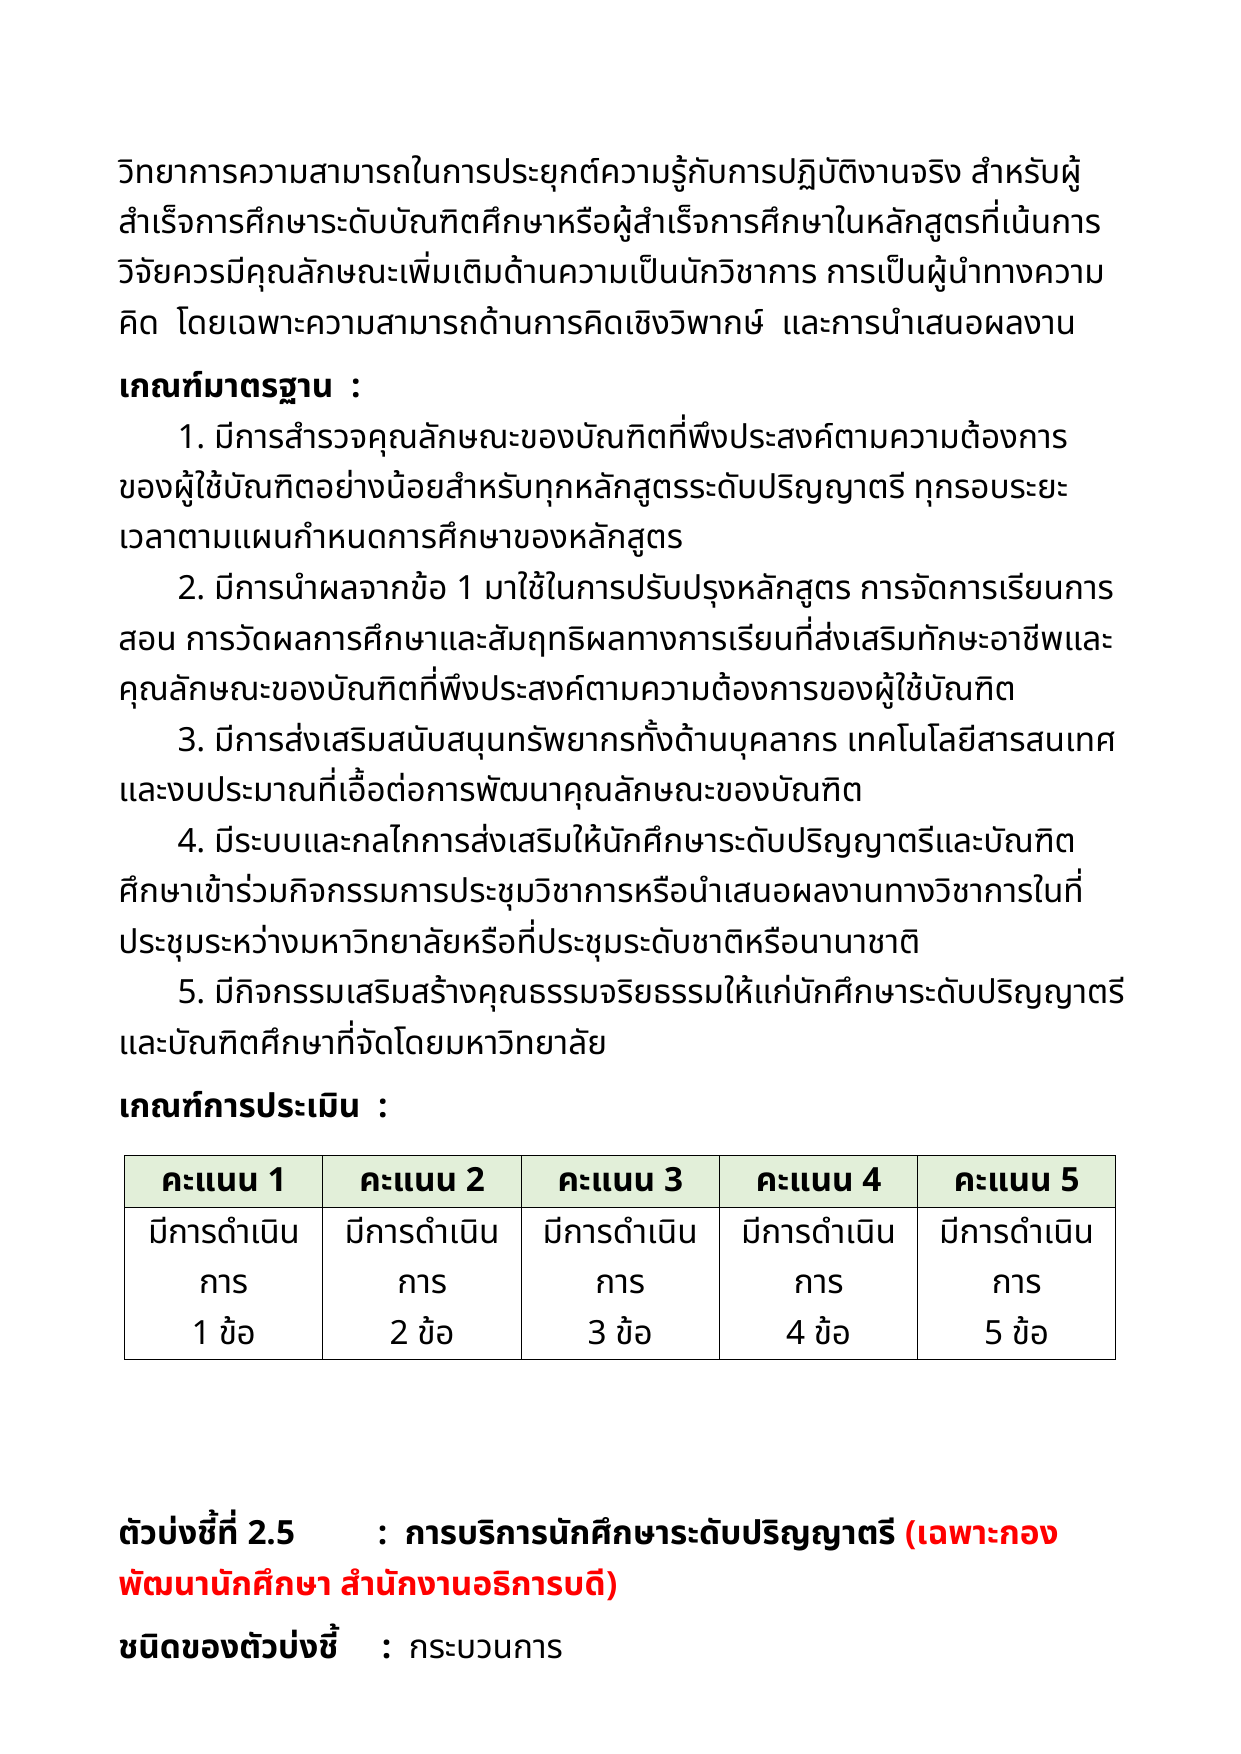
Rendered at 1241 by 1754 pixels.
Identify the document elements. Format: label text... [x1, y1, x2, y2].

text ชนิดของตัวบ่งชี้ : กระบวนการ [118, 1623, 1120, 1673]
text 5. มีกิจกรรมเสริมสร้างคุณธรรมจริยธรรมให้แก่นักศึกษาระดับปริญญาตรีและบัณฑิตศึกษาที่จัดโดยมหาวิทยาลัย [118, 968, 1126, 1069]
text 4. มีระบบและกลไกการส่งเสริมให้นักศึกษาระดับปริญญาตรีและบัณฑิตศึกษาเข้าร่วมกิจกรรมการประชุมวิชาการหรือนำเสนอผลงานทางวิชาการในที่ประชุมระหว่างมหาวิทยาลัยหรือที่ประชุมระดับชาติหรือนานาชาติ [118, 817, 1120, 968]
table_header คะแนน 4 [720, 1156, 917, 1207]
table_header คะแนน 5 [918, 1156, 1115, 1207]
table_cell มีการดำเนินการ 2 ข้อ [323, 1208, 521, 1359]
text เกณฑ์การประเมิน : [118, 1082, 1120, 1132]
text ตัวบ่งชี้ที่ 2.5 : การบริการนักศึกษาระดับปริญญาตรี (เฉพาะกองพัฒนานักศึกษา สำนักงานอธิการบดี) [118, 1509, 1122, 1610]
text 1. มีการสำรวจคุณลักษณะของบัณฑิตที่พึงประสงค์ตามความต้องการของผู้ใช้บัณฑิตอย่างน้อยสำหรับทุกหลักสูตรระดับปริญญาตรี ทุกรอบระยะเวลาตามแผนกำหนดการศึกษาของหลักสูตร [118, 412, 1122, 564]
text 3. มีการส่งเสริมสนับสนุนทรัพยากรทั้งด้านบุคลากร เทคโนโลยีสารสนเทศและงบประมาณที่เอื้อต่อการพัฒนาคุณลักษณะของบัณฑิต [118, 716, 1120, 817]
table_cell มีการดำเนินการ 5 ข้อ [918, 1208, 1115, 1359]
table_cell มีการดำเนินการ 3 ข้อ [522, 1208, 719, 1359]
table_header คะแนน 3 [522, 1156, 719, 1207]
table_cell มีการดำเนินการ 4 ข้อ [720, 1208, 917, 1359]
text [118, 148, 1124, 349]
table_header คะแนน 2 [323, 1156, 521, 1207]
table_header คะแนน 1 [125, 1156, 322, 1207]
text 2. มีการนำผลจากข้อ 1 มาใช้ในการปรับปรุงหลักสูตร การจัดการเรียนการสอน การวัดผลการศึกษาและสัมฤทธิผลทางการเรียนที่ส่งเสริมทักษะอาชีพและคุณลักษณะของบัณฑิตที่พึงประสงค์ตามความต้องการของผู้ใช้บัณฑิต [118, 564, 1120, 716]
text เกณฑ์มาตรฐาน : [118, 362, 1120, 412]
table_cell มีการดำเนินการ 1 ข้อ [125, 1208, 322, 1359]
